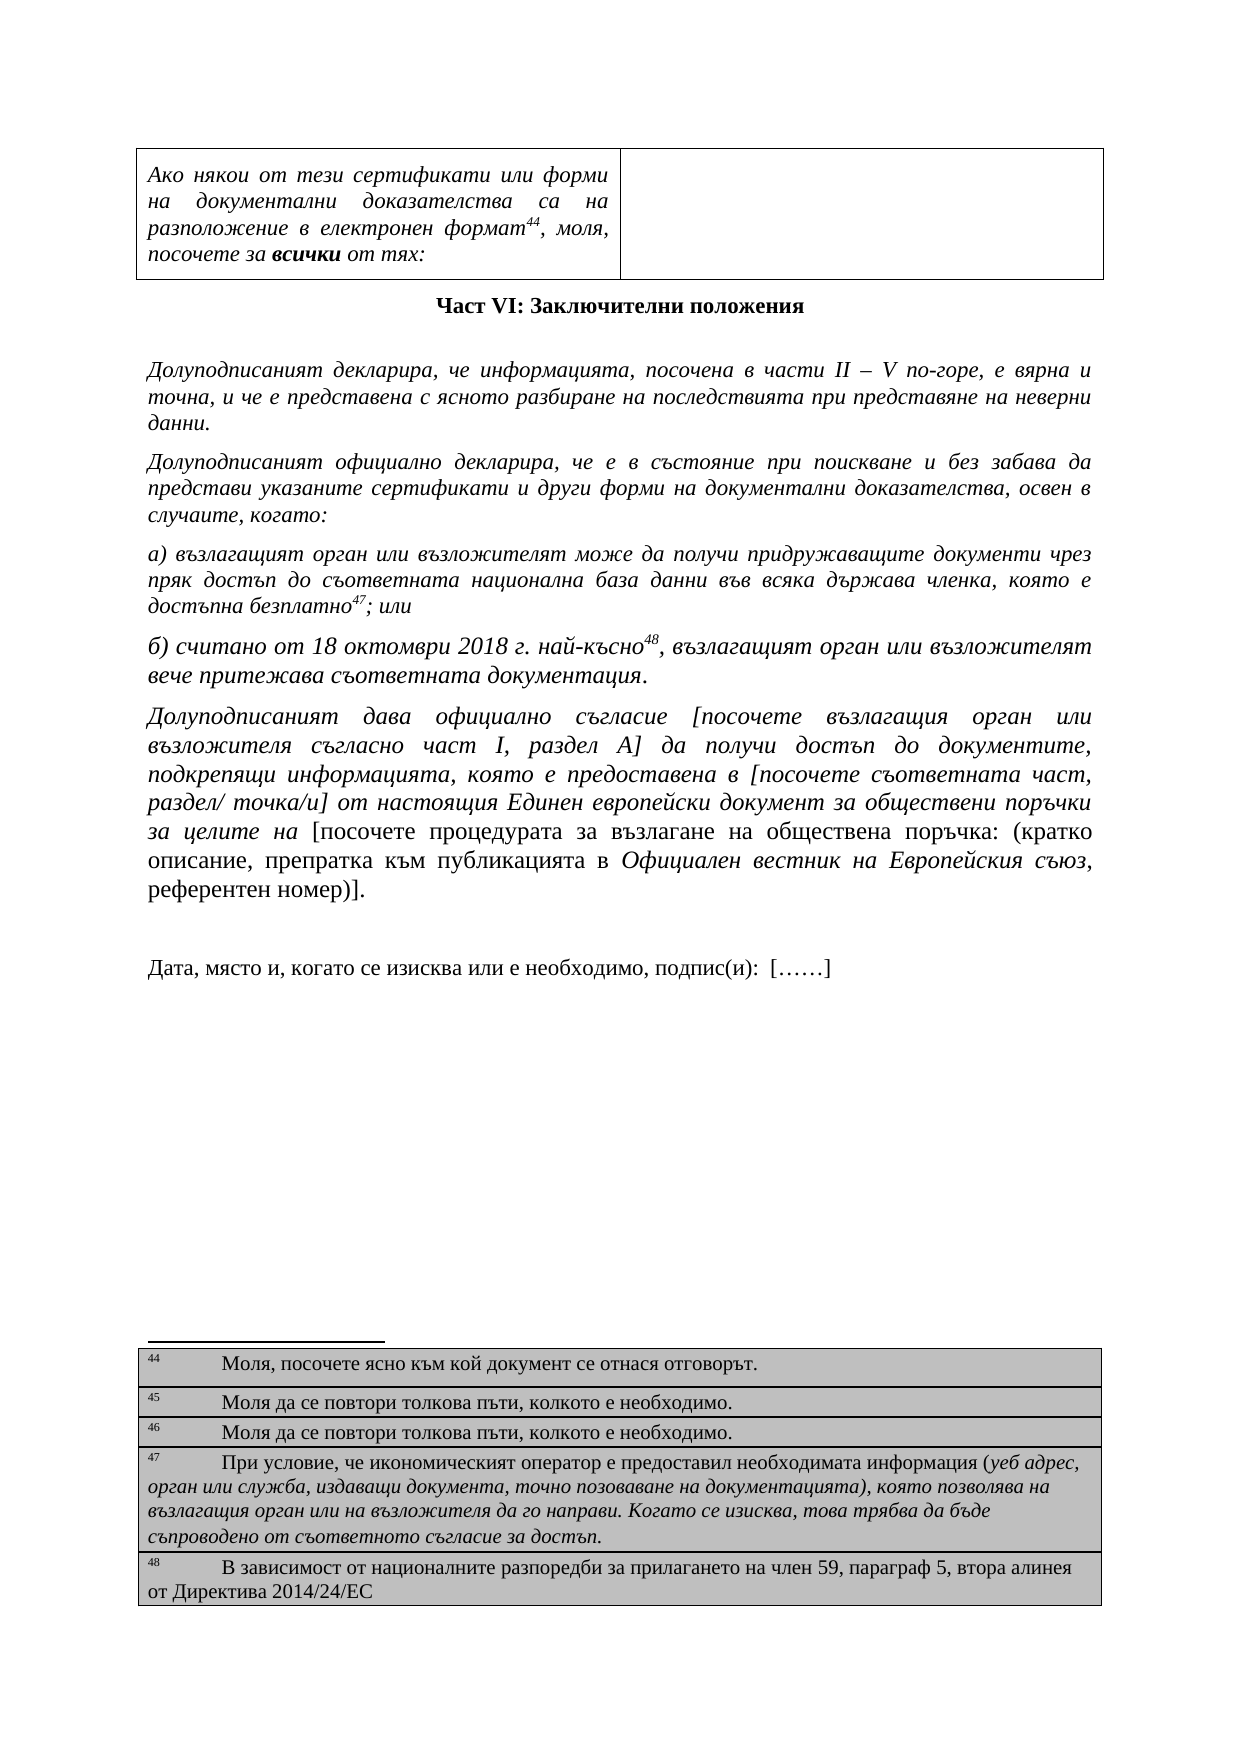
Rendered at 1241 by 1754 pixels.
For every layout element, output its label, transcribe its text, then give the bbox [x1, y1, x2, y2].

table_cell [621, 149, 1103, 279]
text Долуподписаният официално декларира, че е в състояние при поискване и без забава да представи указаните сертификати и други форми на документални доказателства, освен в случаите, когато: [148, 448, 1093, 527]
text Долуподписаният декларира, че информацията, посочена в части II – V по-горе, е вярна и точна, и че е представена с ясното разбиране на последствията при представяне на неверни данни. [148, 356, 1093, 436]
text б) считано от 18 октомври 2018 г. най-късно, възлагащият орган или възложителят вече притежава съответната документация. [148, 631, 1093, 689]
text Долуподписаният дава официално съгласие [посочете възлагащия орган или възложителя съгласно част I, раздел A] да получи достъп до документите, подкрепящи информацията, която е предоставена в [посочете съответната част, раздел/ точка/и] от настоящия Единен европейски документ за обществени поръчки за целите на [посочете процедурата за възлагане на обществена поръчка: (кратко описание, препратка към публикацията в Официален вестник на Европейския съюз, референтен номер)]. [148, 701, 1093, 902]
text а) възлагащият орган или възложителят може да получи придружаващите документи чрез пряк достъп до съответната национална база данни във всяка държава членка, която е достъпна безплатно; или [148, 539, 1093, 619]
text Дата, място и, когато се изисква или е необходимо, подпис(и): [……] [148, 954, 1093, 980]
text Част VI: Заключителни положения [148, 293, 1093, 319]
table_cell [137, 149, 620, 279]
